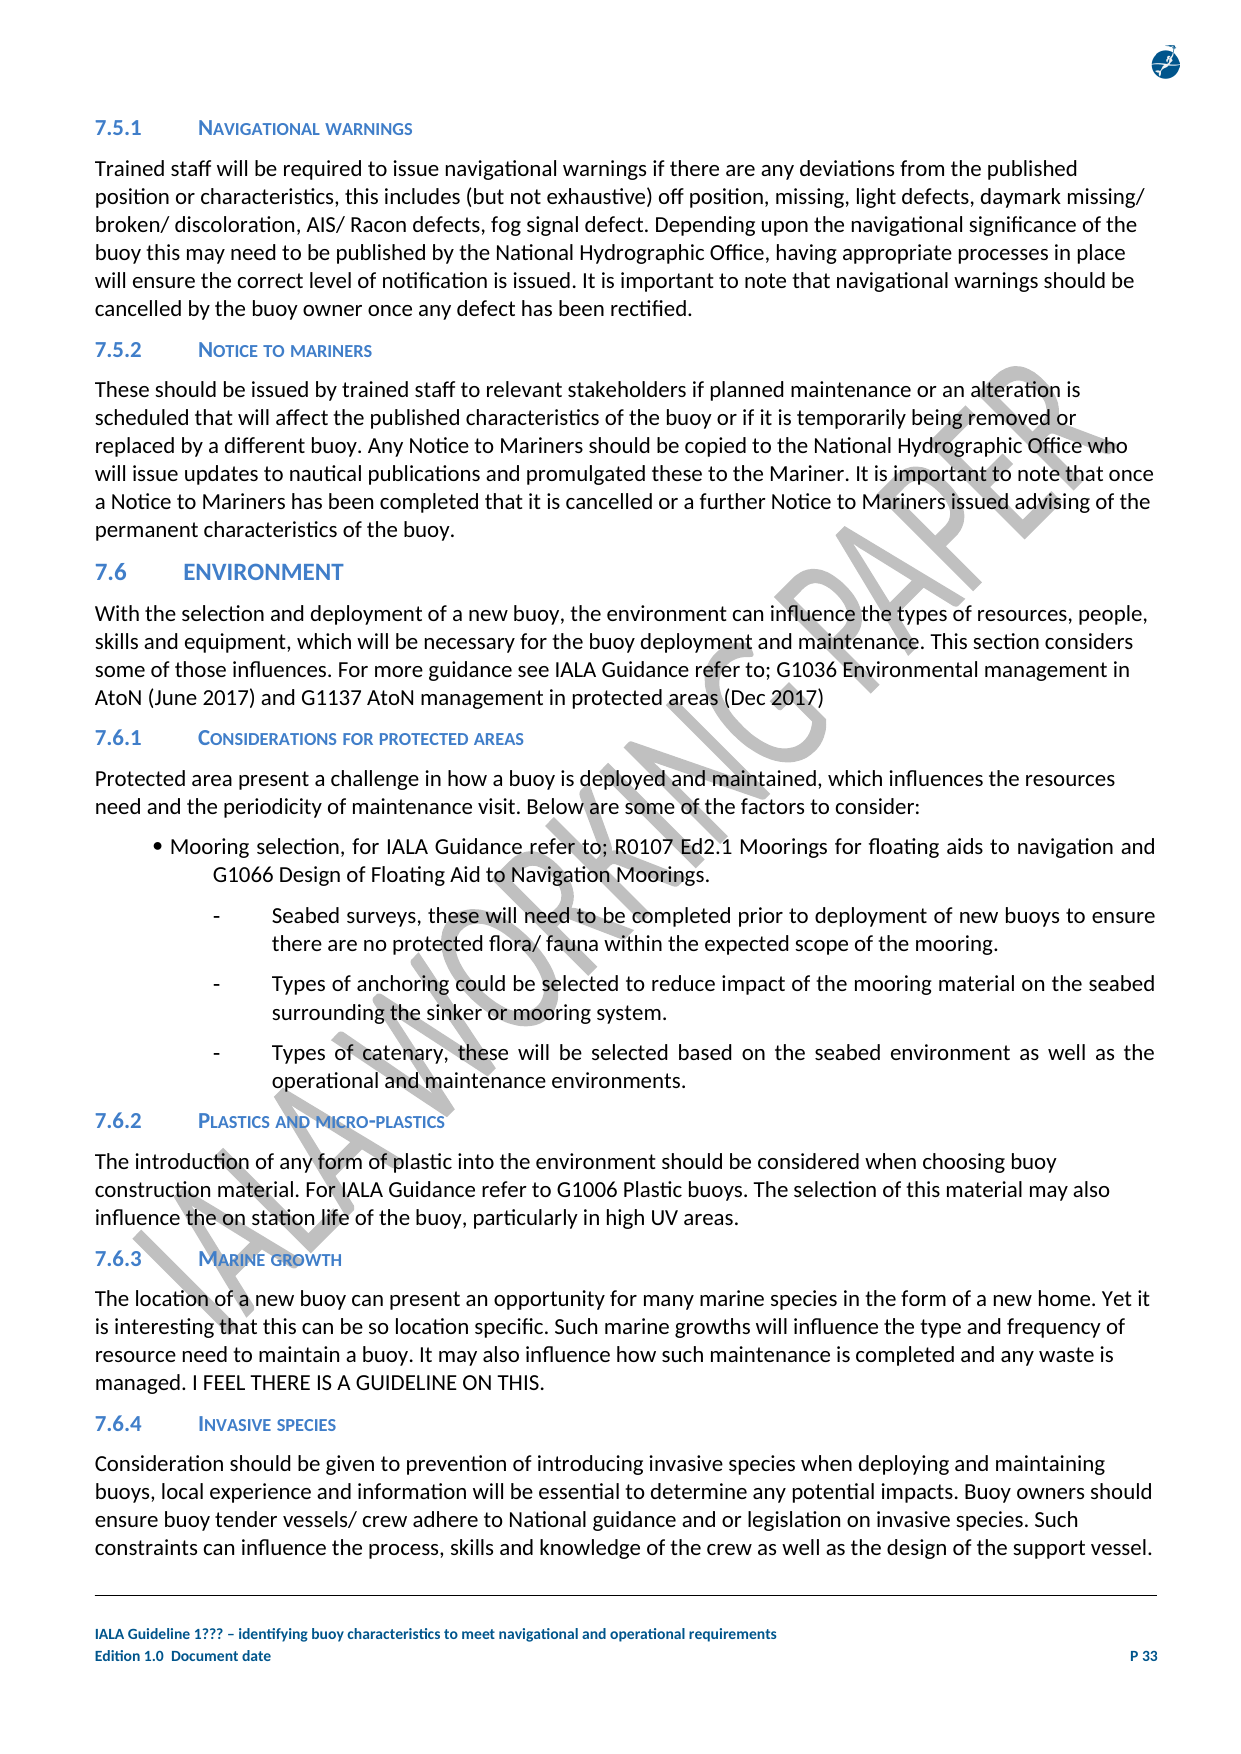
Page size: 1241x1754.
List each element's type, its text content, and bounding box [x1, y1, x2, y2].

subtitle Considerations for protected areas [94, 723, 1157, 751]
subtitle Marine growth [94, 1244, 1157, 1272]
subtitle Plastics and micro-plastics [94, 1107, 1157, 1135]
list Types of catenary, these will be selected based on the seabed environment as well as the operational and maintenance environments. [213, 1038, 1157, 1094]
subtitle Invasive species [94, 1409, 1157, 1437]
text Trained staff will be required to issue navigational warnings if there are any deviations from the published position or characteristics, this includes (but not exhaustive) off position, missing, light defects, daymark missing/ broken/ discoloration, AIS/ Racon defects, fog signal defect. Depending upon the navigational significance of the buoy this may need to be published by the National Hydrographic Office, having appropriate processes in place will ensure the correct level of notification is issued. It is important to note that navigational warnings should be cancelled by the buoy owner once any defect has been rectified. [94, 154, 1157, 322]
list Types of anchoring could be selected to reduce impact of the mooring material on the seabed surrounding the sinker or mooring system. [213, 969, 1157, 1026]
subtitle Navigational warnings [94, 113, 1157, 142]
picture [1120, 0, 1239, 114]
text These should be issued by trained staff to relevant stakeholders if planned maintenance or an alteration is scheduled that will affect the published characteristics of the buoy or if it is temporarily being removed or replaced by a different buoy. Any Notice to Mariners should be copied to the National Hydrographic Office who will issue updates to nautical publications and promulgated these to the Mariner. It is important to note that once a Notice to Mariners has been completed that it is cancelled or a further Notice to Mariners issued advising of the permanent characteristics of the buoy. [94, 375, 1157, 543]
text Consideration should be given to prevention of introducing invasive species when deploying and maintaining buoys, local experience and information will be essential to determine any potential impacts. Buoy owners should ensure buoy tender vessels/ crew adhere to National guidance and or legislation on invasive species. Such constraints can influence the process, skills and knowledge of the crew as well as the design of the support vessel. [94, 1449, 1157, 1561]
list Mooring selection, for IALA Guidance refer to; R0107 Ed2.1 Moorings for floating aids to navigation and G1066 Design of Floating Aid to Navigation Moorings. [153, 832, 1157, 888]
text The introduction of any form of plastic into the environment should be considered when choosing buoy construction material. For IALA Guidance refer to G1006 Plastic buoys. The selection of this material may also influence the on station life of the buoy, particularly in high UV areas. [94, 1147, 1157, 1231]
text The location of a new buoy can present an opportunity for many marine species in the form of a new home. Yet it is interesting that this can be so location specific. Such marine growths will influence the type and frequency of resource need to maintain a buoy. It may also influence how such maintenance is completed and any waste is managed. I FEEL THERE IS A GUIDELINE ON THIS. [94, 1284, 1157, 1396]
text Protected area present a challenge in how a buoy is deployed and maintained, which influences the resources need and the periodicity of maintenance visit. Below are some of the factors to consider: [94, 764, 1157, 820]
subtitle Environment [94, 556, 1157, 586]
list Seabed surveys, these will need to be completed prior to deployment of new buoys to ensure there are no protected flora/ fauna within the expected scope of the mooring. [213, 901, 1157, 957]
text With the selection and deployment of a new buoy, the environment can influence the types of resources, people, skills and equipment, which will be necessary for the buoy deployment and maintenance. This section considers some of those influences. For more guidance see IALA Guidance refer to; G1036 Environmental management in AtoN (June 2017) and G1137 AtoN management in protected areas (Dec 2017) [94, 599, 1157, 711]
subtitle Notice to mariners [94, 335, 1157, 363]
